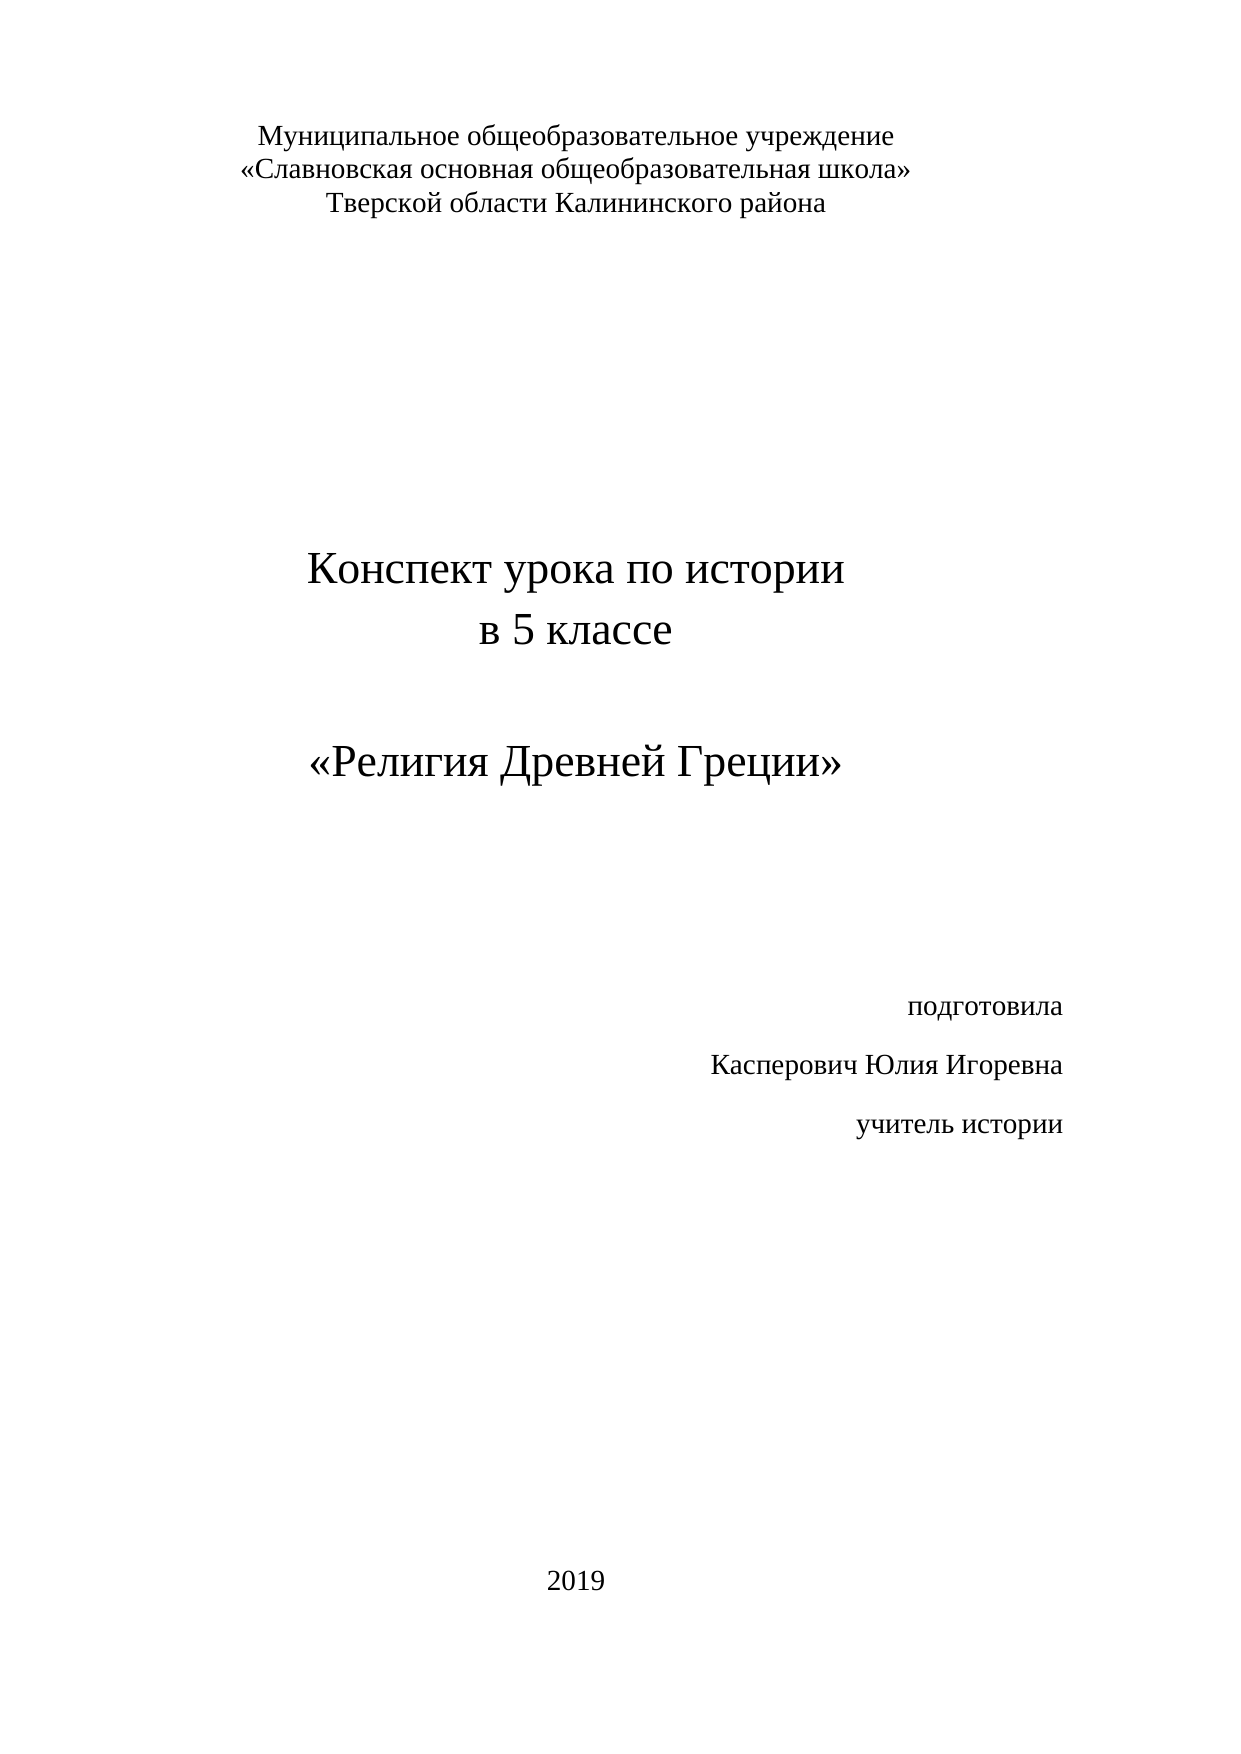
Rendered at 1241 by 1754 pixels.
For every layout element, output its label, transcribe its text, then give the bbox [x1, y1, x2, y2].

text Конспект урока по истории в 5 классе «Религия Древней Греции» [88, 541, 1063, 786]
text подготовила [88, 988, 1063, 1021]
text Тверской области Калининского района [88, 185, 1063, 251]
text Касперович Юлия Игоревна [88, 1047, 1063, 1081]
text «Славновская основная общеобразовательная школа» [88, 152, 1063, 185]
text Муниципальное общеобразовательное учреждение [88, 118, 1063, 152]
text учитель истории [88, 1107, 1063, 1172]
text 2019 [88, 1563, 1063, 1597]
